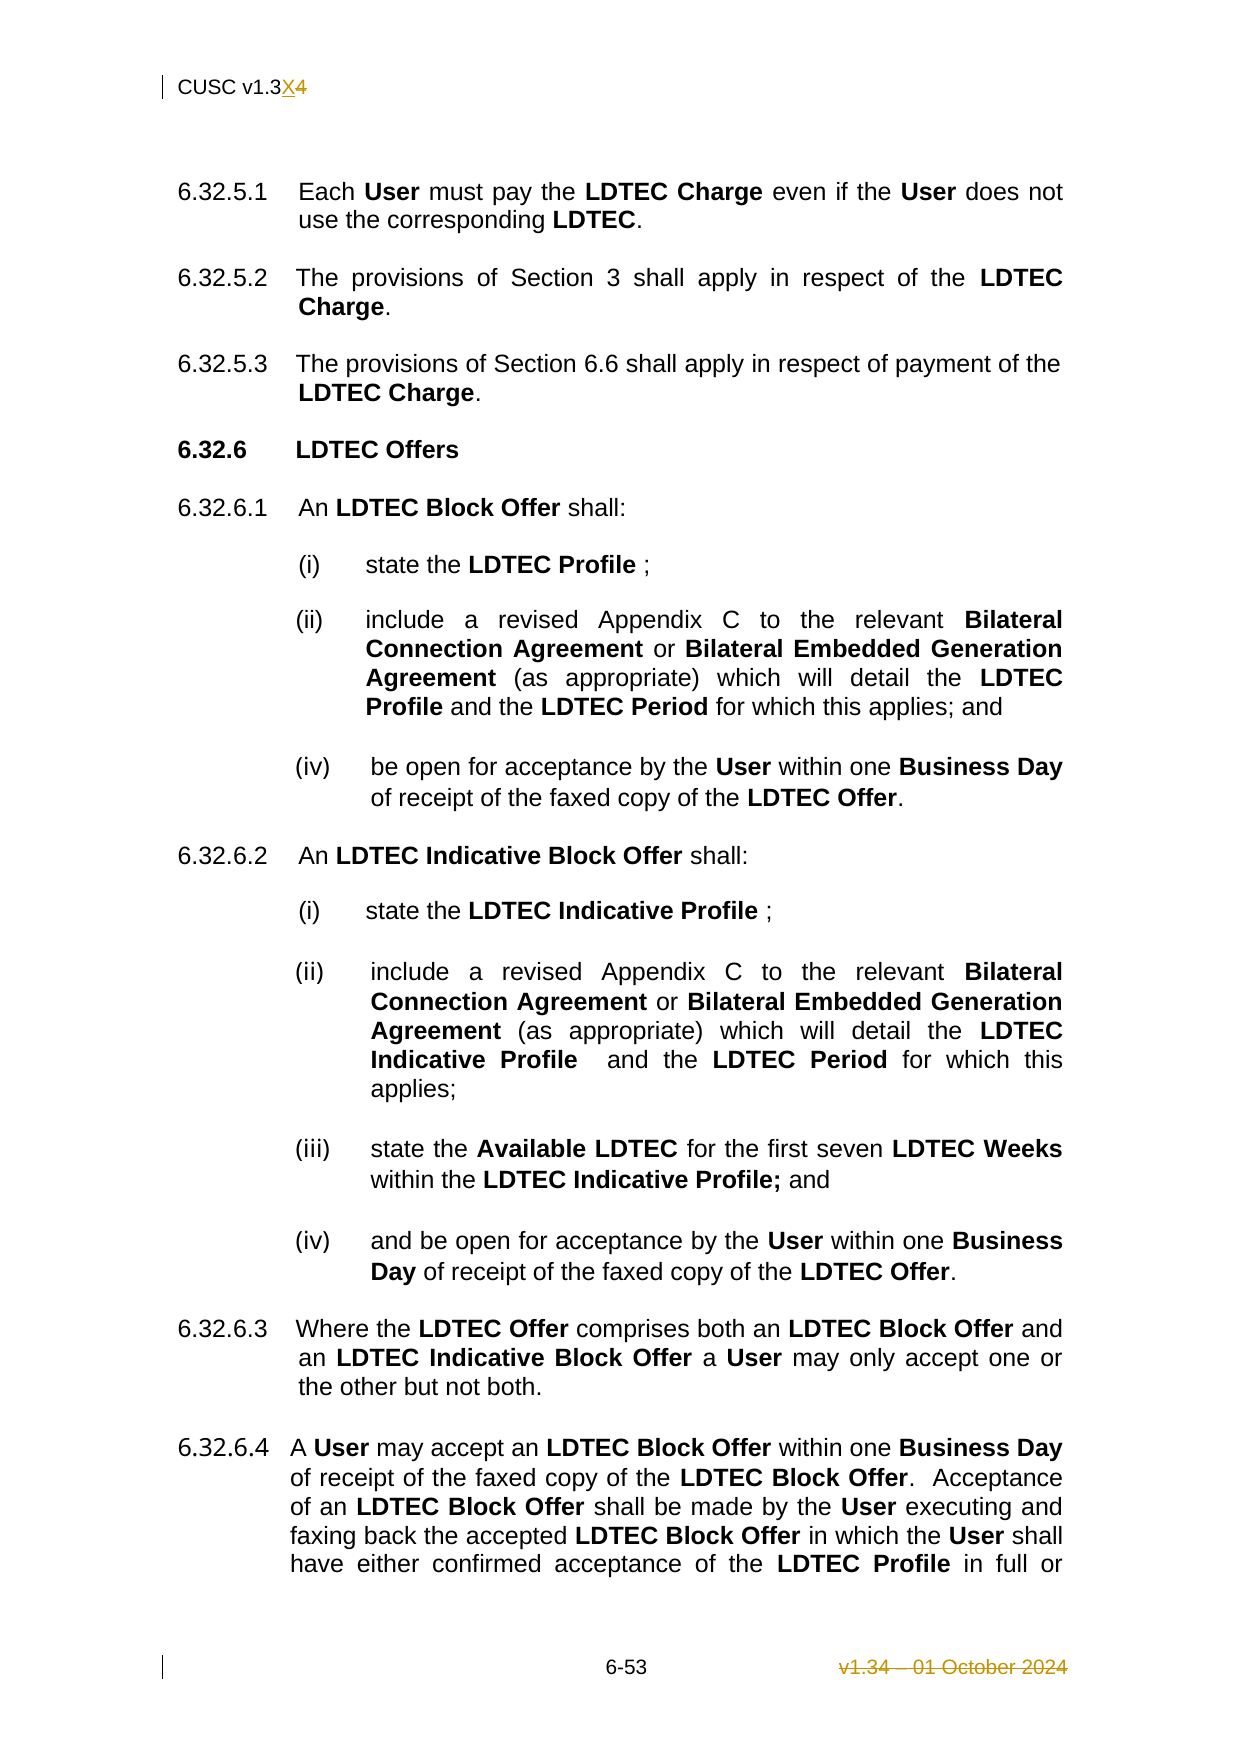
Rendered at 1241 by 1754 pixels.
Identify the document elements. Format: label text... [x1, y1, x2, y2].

list and be open for acceptance by the User within one Business Day of receipt of the faxed copy of the LDTEC Offer. [295, 1223, 1063, 1285]
text (i) state the LDTEC Indicative Profile ; [177, 896, 1063, 924]
text 6.32.6 LDTEC Offers [177, 435, 1063, 464]
text (ii) include a revised Appendix C to the relevant Bilateral Connection Agreement or Bilateral Embedded Generation Agreement (as appropriate) which will detail the LDTEC Profile and the LDTEC Period for which this applies; and [295, 605, 1063, 720]
text (i) state the LDTEC Profile ; [177, 550, 1063, 579]
text 6.32.6.3 Where the LDTEC Offer comprises both an LDTEC Block Offer and an LDTEC Indicative Block Offer a User may only accept one or the other but not both. [177, 1314, 1063, 1400]
text 6.32.5.2 The provisions of Section 3 shall apply in respect of the LDTEC Charge. [177, 263, 1063, 320]
list state the Available LDTEC for the first seven LDTEC Weeks within the LDTEC Indicative Profile; and [295, 1131, 1063, 1194]
text 6.32.5.1 Each User must pay the LDTEC Charge even if the User does not use the corresponding LDTEC. [177, 176, 1063, 234]
list be open for acceptance by the User within one Business Day of receipt of the faxed copy of the LDTEC Offer. [295, 749, 1063, 812]
text 6.32.6.2 An LDTEC Indicative Block Offer shall: [177, 841, 1063, 869]
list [177, 1429, 1063, 1578]
text 6.32.6.1 An LDTEC Block Offer shall: [177, 493, 1063, 521]
list include a revised Appendix C to the relevant Bilateral Connection Agreement or Bilateral Embedded Generation Agreement (as appropriate) which will detail the LDTEC Indicative Profile and the LDTEC Period for which this applies; [295, 953, 1063, 1102]
text 6.32.5.3 The provisions of Section 6.6 shall apply in respect of payment of the LDTEC Charge. [177, 349, 1063, 406]
